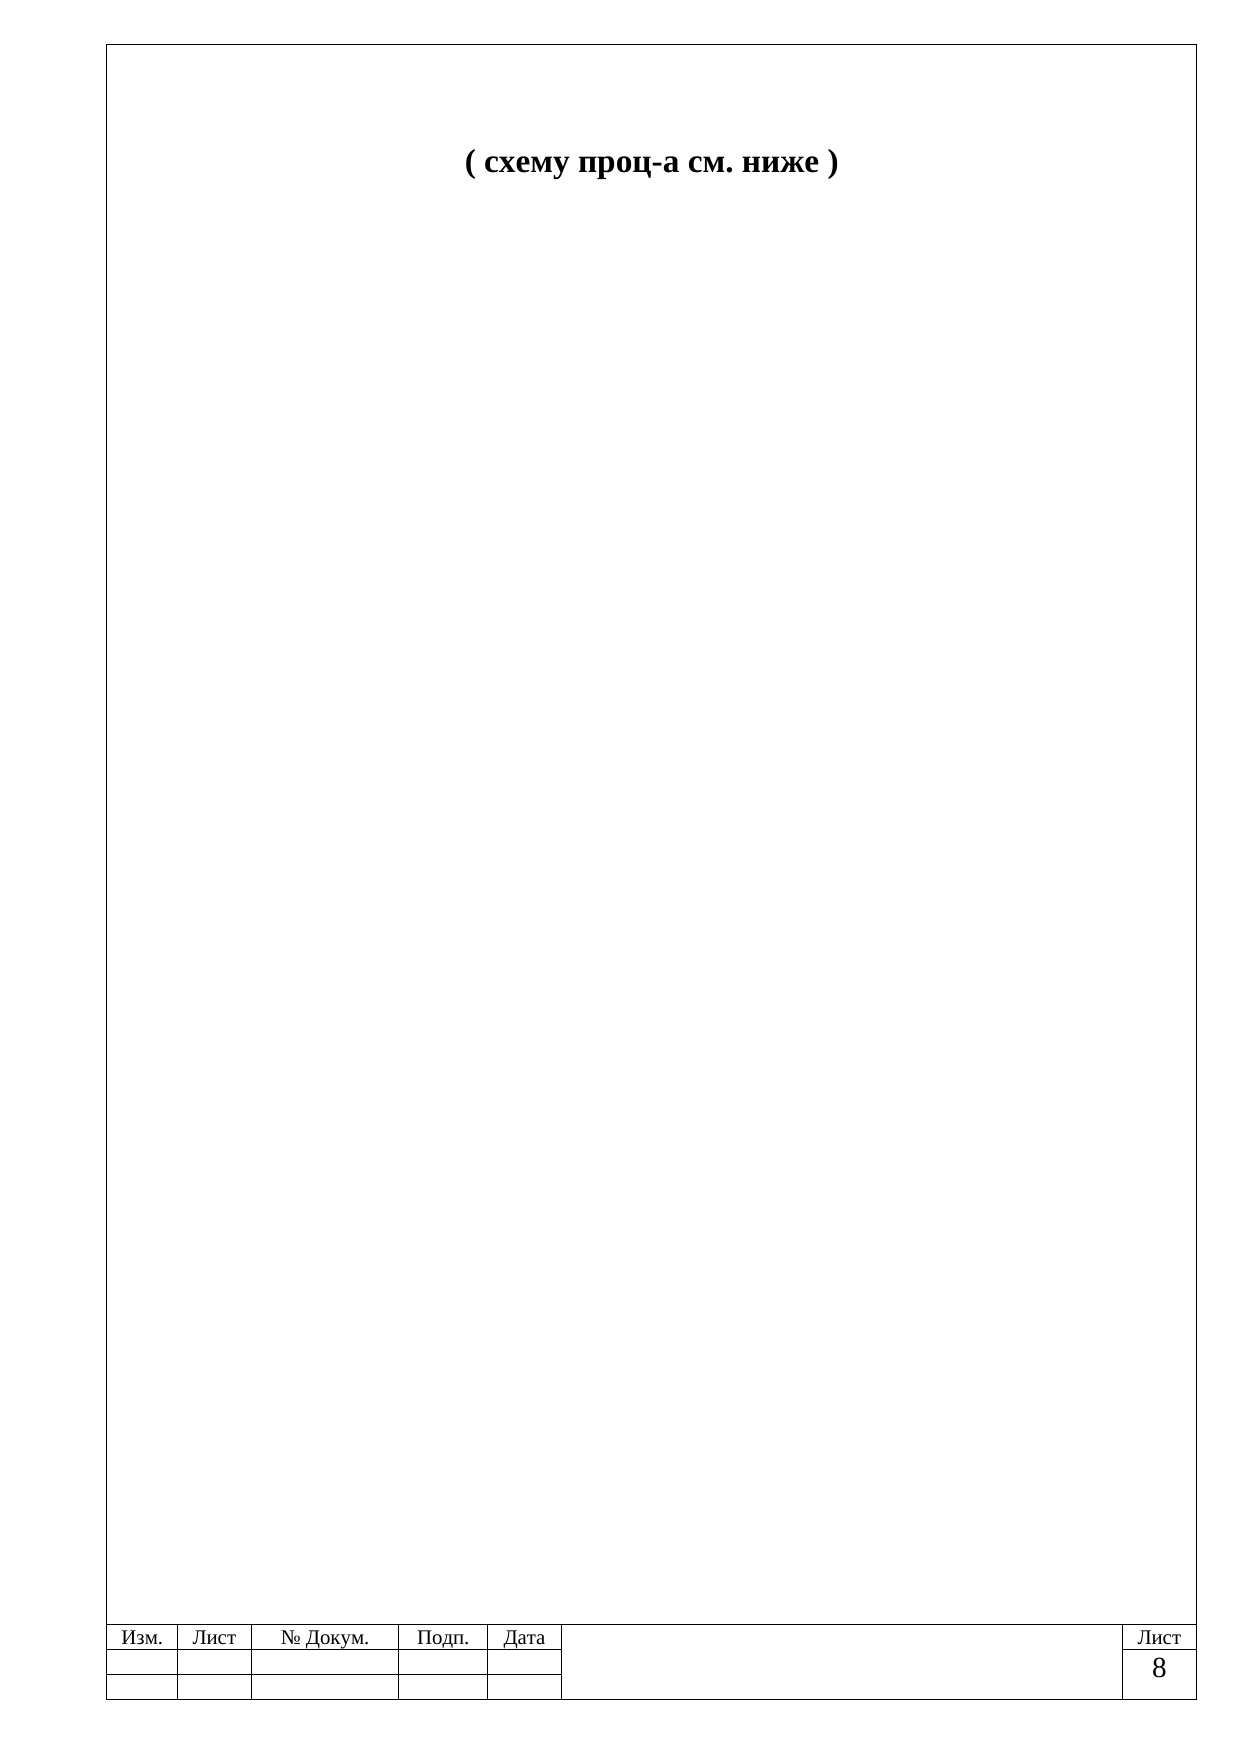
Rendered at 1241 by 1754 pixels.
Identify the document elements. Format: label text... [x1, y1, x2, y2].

table_cell Дата [488, 1625, 561, 1649]
table_cell [107, 1650, 177, 1674]
table_cell ( схему проц-а см. ниже ) [107, 45, 1196, 1624]
table_cell № Докум. [252, 1625, 398, 1649]
table_cell [107, 1675, 177, 1699]
table_cell [252, 1650, 398, 1674]
table_cell [399, 1675, 487, 1699]
table_cell Подп. [399, 1625, 487, 1649]
table_cell [488, 1650, 561, 1674]
table_cell [562, 1625, 1122, 1699]
table_cell [178, 1650, 251, 1674]
table_cell 8 [1123, 1650, 1196, 1699]
table_cell [488, 1675, 561, 1699]
table_cell [252, 1675, 398, 1699]
table_cell Лист [178, 1625, 251, 1649]
table_cell [178, 1675, 251, 1699]
table_cell Лист [1123, 1625, 1196, 1649]
table_cell [399, 1650, 487, 1674]
table_cell Изм. [107, 1625, 177, 1649]
